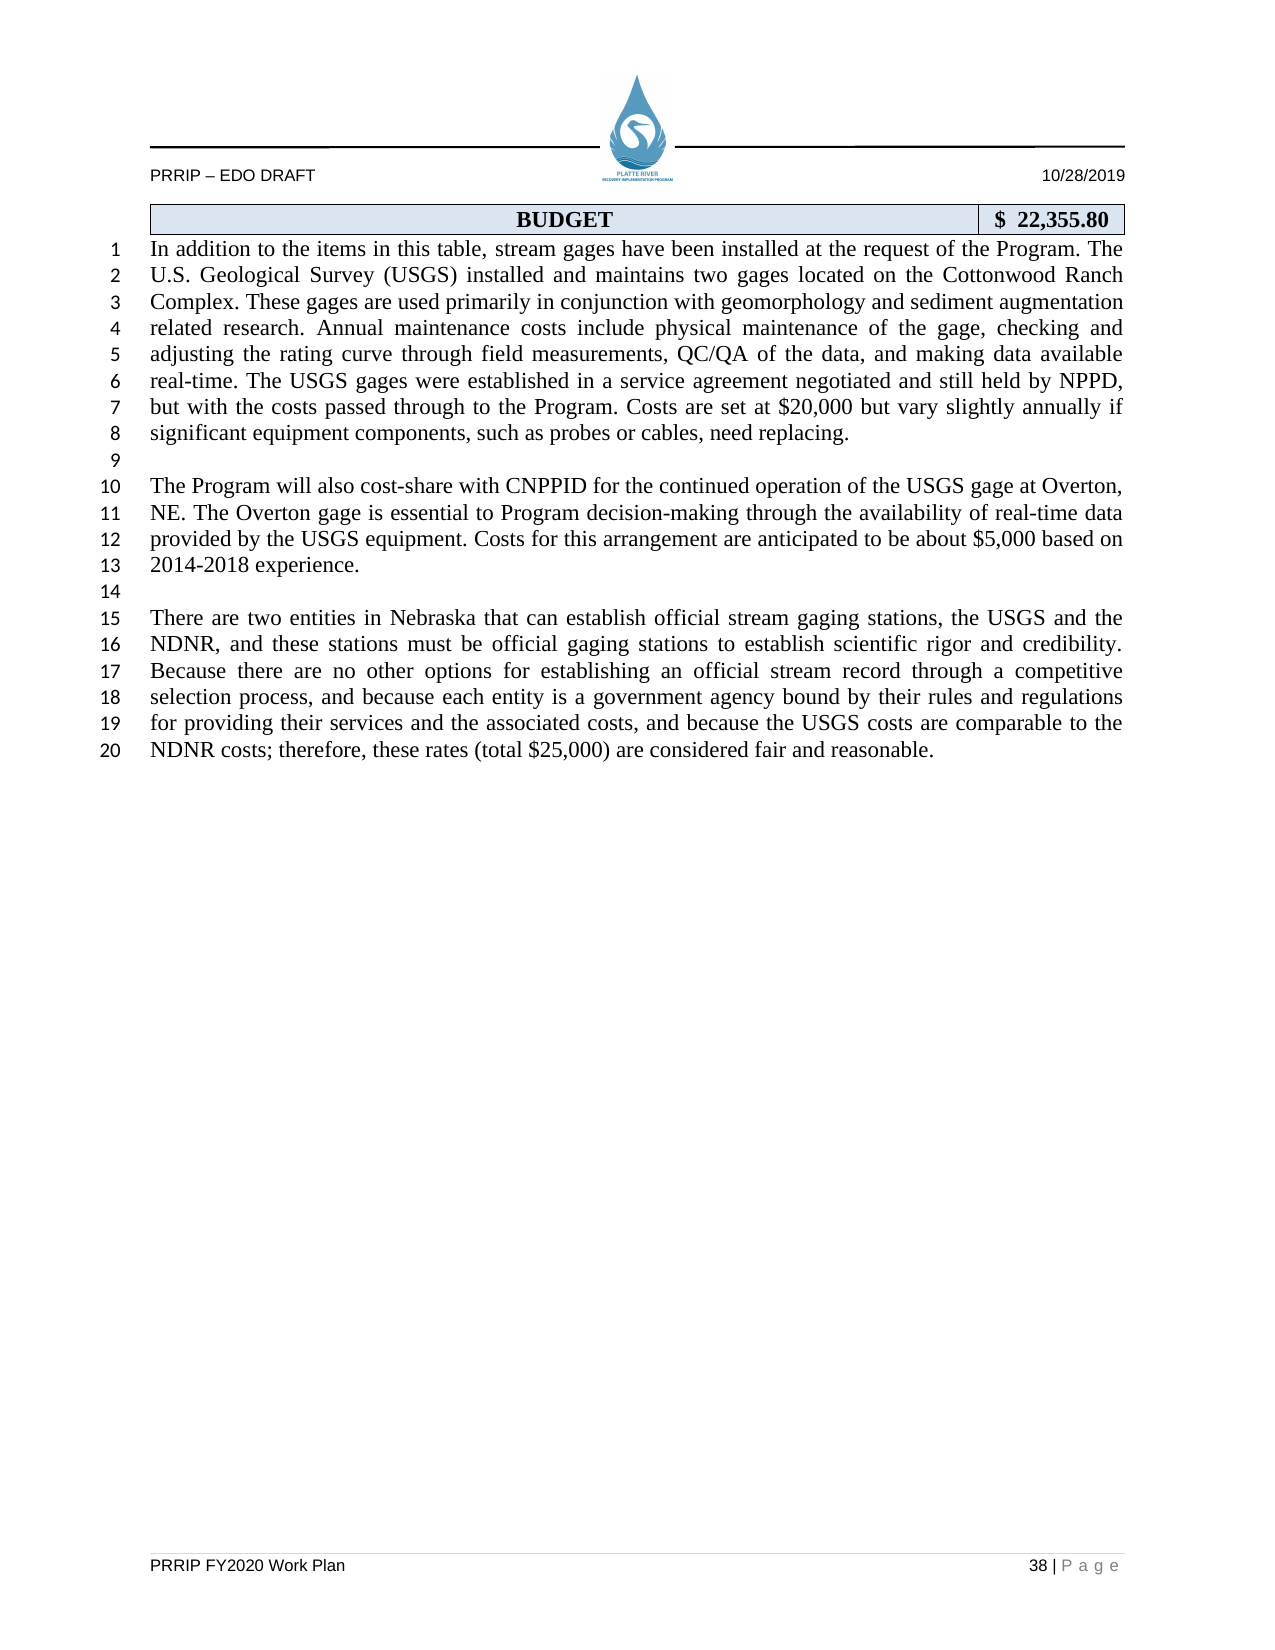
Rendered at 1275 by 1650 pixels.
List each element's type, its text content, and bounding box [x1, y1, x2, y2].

table_cell $ 22,355.80 [979, 205, 1124, 234]
text The Program will also cost-share with CNPPID for the continued operation of the USGS gage at Overton, NE. The Overton gage is essential to Program decision-making through the availability of real-time data provided by the USGS equipment. Costs for this arrangement are anticipated to be about $5,000 based on 2014-2018 experience. [150, 472, 1125, 578]
table_cell BUDGET [151, 205, 978, 234]
picture [602, 75, 673, 182]
text There are two entities in Nebraska that can establish official stream gaging stations, the USGS and the NDNR, and these stations must be official gaging stations to establish scientific rigor and credibility. Because there are no other options for establishing an official stream record through a competitive selection process, and because each entity is a government agency bound by their rules and regulations for providing their services and the associated costs, and because the USGS costs are comparable to the NDNR costs; therefore, these rates (total $25,000) are considered fair and reasonable. [150, 604, 1125, 762]
text In addition to the items in this table, stream gages have been installed at the request of the Program. The U.S. Geological Survey (USGS) installed and maintains two gages located on the Cottonwood Ranch Complex. These gages are used primarily in conjunction with geomorphology and sediment augmentation related research. Annual maintenance costs include physical maintenance of the gage, checking and adjusting the rating curve through field measurements, QC/QA of the data, and making data available real-time. The USGS gages were established in a service agreement negotiated and still held by NPPD, but with the costs passed through to the Program. Costs are set at $20,000 but vary slightly annually if significant equipment components, such as probes or cables, need replacing. [150, 235, 1125, 446]
